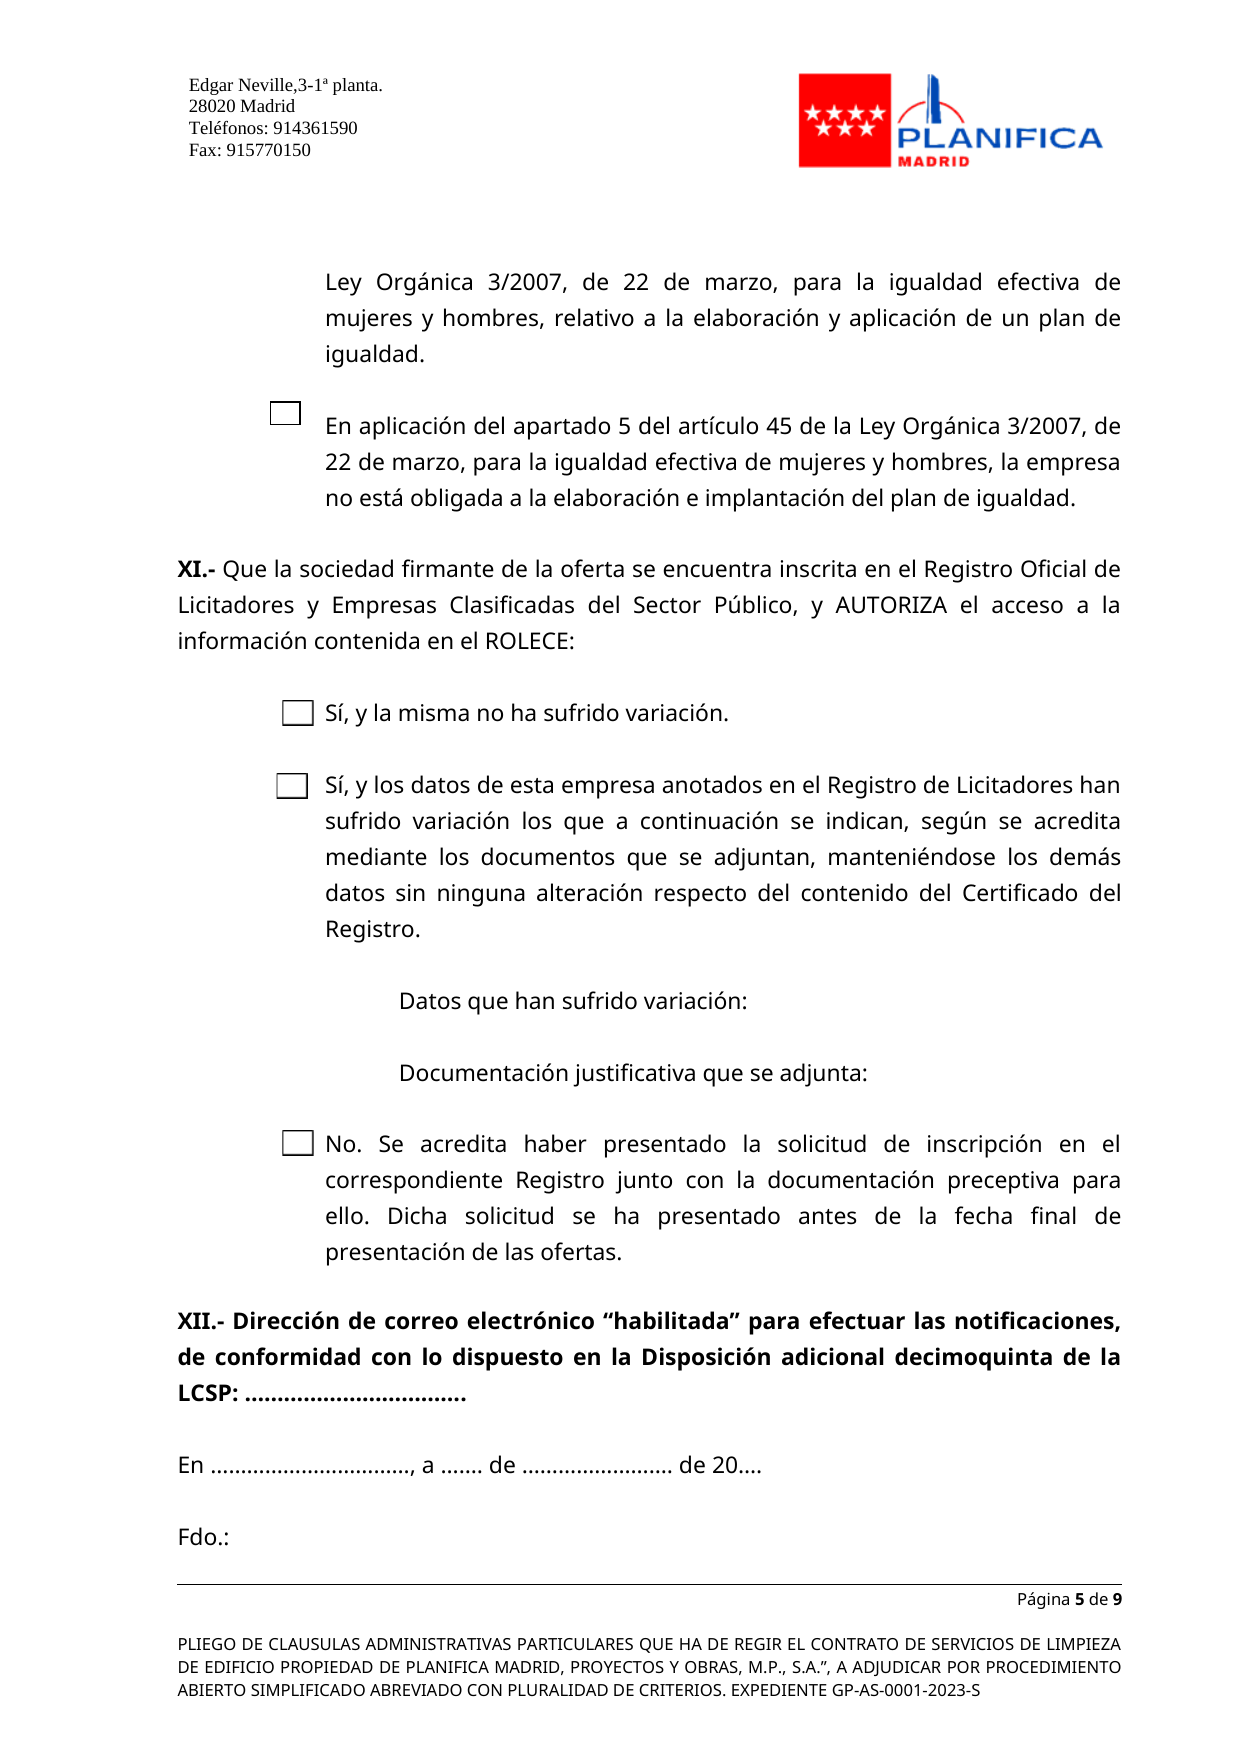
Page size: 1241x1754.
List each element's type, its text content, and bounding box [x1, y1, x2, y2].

text Datos que han sufrido variación: [399, 984, 1122, 1016]
picture [282, 1130, 314, 1156]
text Fdo.: [177, 1521, 1122, 1552]
picture [798, 73, 1112, 168]
text No. Se acredita haber presentado la solicitud de inscripción en el correspondiente Registro junto con la documentación preceptiva para ello. Dicha solicitud se ha presentado antes de la fecha final de presentación de las ofertas. [325, 1128, 1122, 1267]
text Sí, y los datos de esta empresa anotados en el Registro de Licitadores han sufrido variación los que a continuación se indican, según se acredita mediante los documentos que se adjuntan, manteniéndose los demás datos sin ninguna alteración respecto del contenido del Certificado del Registro. [325, 769, 1122, 944]
text Sí, y la misma no ha sufrido variación. [251, 697, 1122, 728]
text En ……………………………, a ……. de ……………………. de 20…. [177, 1449, 1122, 1480]
text XII.- Dirección de correo electrónico “habilitada” para efectuar las notificaciones, de conformidad con lo dispuesto en la Disposición adicional decimoquinta de la LCSP: ……………………………. [177, 1305, 1122, 1408]
text En aplicación del apartado 5 del artículo 45 de la Ley Orgánica 3/2007, de 22 de marzo, para la igualdad efectiva de mujeres y hombres, la empresa no está obligada a la elaboración e implantación del plan de igualdad. [325, 409, 1122, 513]
text XI.- Que la sociedad firmante de la oferta se encuentra inscrita en el Registro Oficial de Licitadores y Empresas Clasificadas del Sector Público, y AUTORIZA el acceso a la información contenida en el ROLECE: [177, 553, 1122, 656]
picture [276, 773, 308, 799]
text Documentación justificativa que se adjunta: [399, 1056, 1122, 1088]
picture [282, 700, 314, 726]
